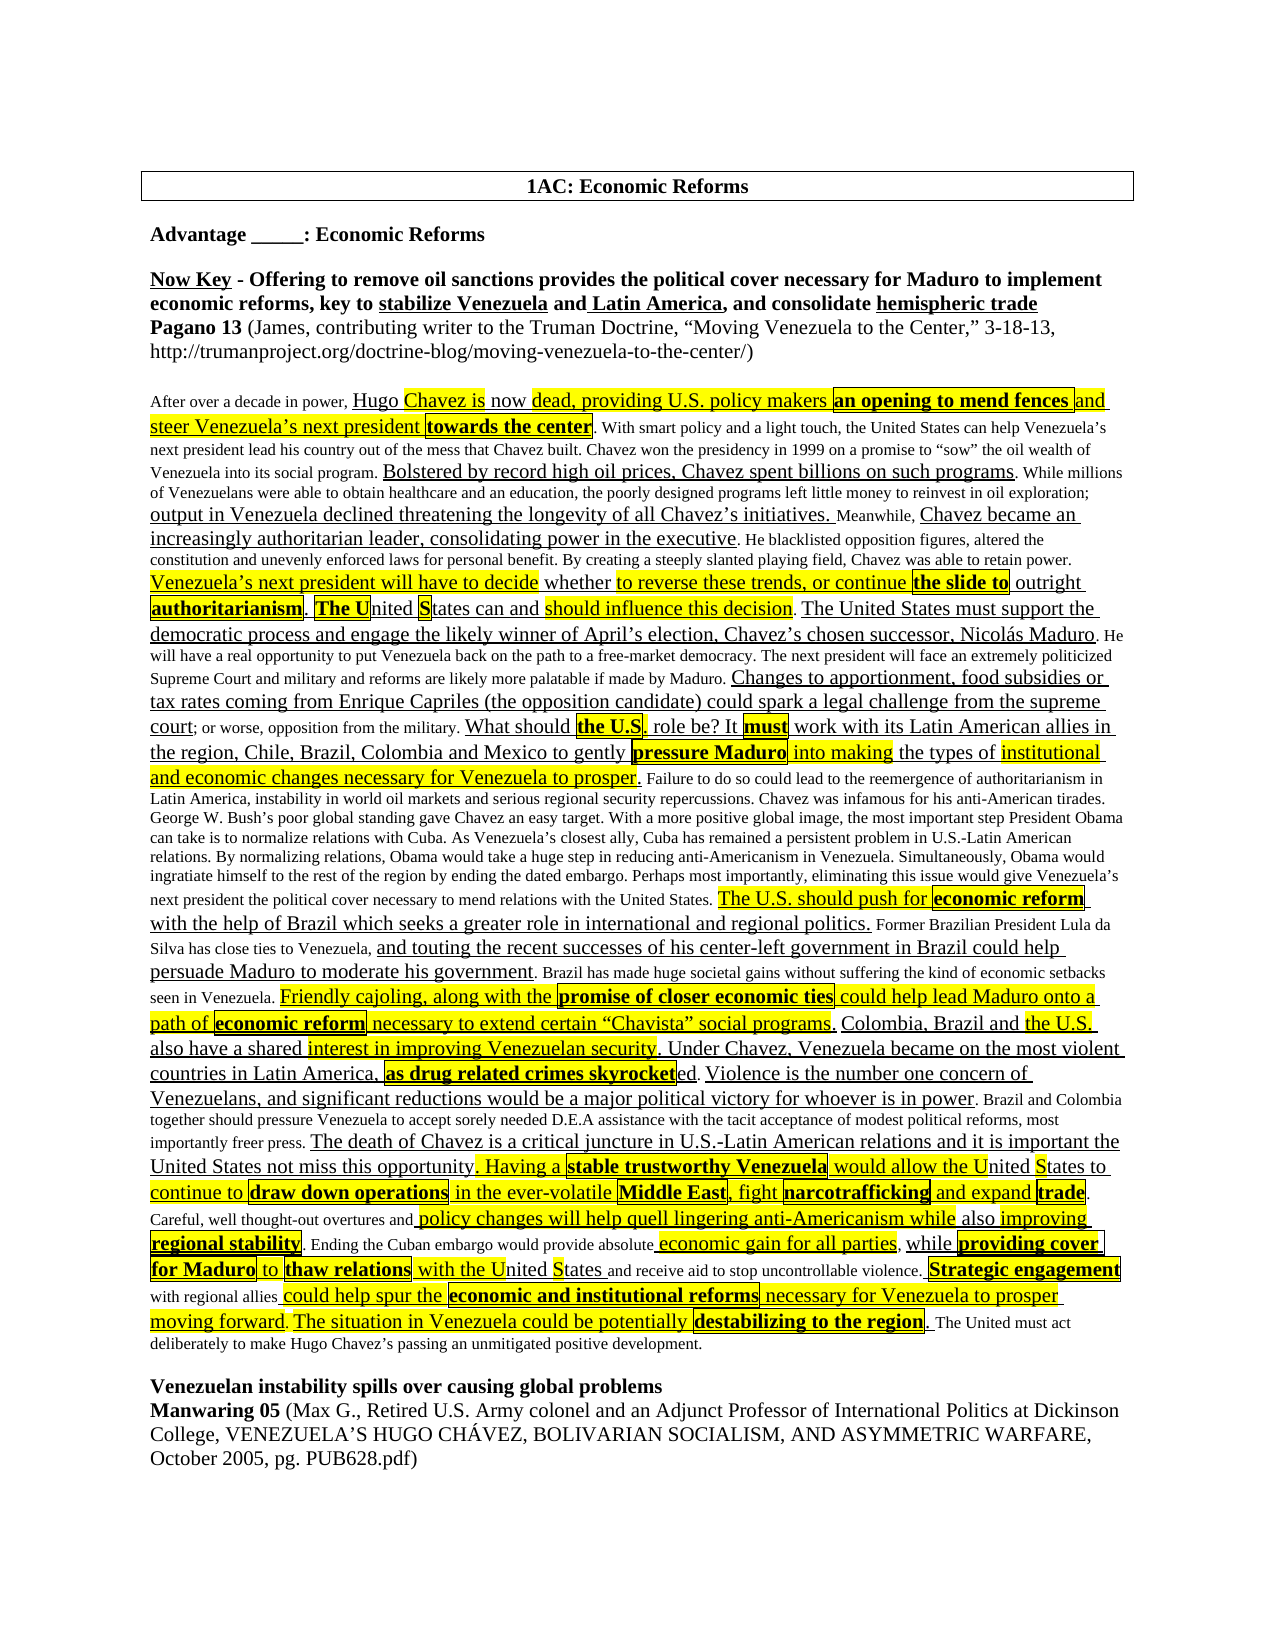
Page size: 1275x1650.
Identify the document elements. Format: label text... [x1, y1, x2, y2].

text Pagano 13 (James, contributing writer to the Truman Doctrine, “Moving Venezuela to the Center,” 3-18-13, http://trumanproject.org/doctrine-blog/moving-venezuela-to-the-center/) [150, 315, 1125, 363]
subtitle Venezuelan instability spills over causing global problems [150, 1374, 1125, 1398]
subtitle Now Key - Offering to remove oil sanctions provides the political cover necessary for Maduro to implement economic reforms, key to stabilize Venezuela and Latin America, and consolidate hemispheric trade [150, 267, 1125, 315]
subtitle 1AC: Economic Reforms [142, 172, 1133, 200]
subtitle Advantage _____: Economic Reforms [150, 222, 1125, 246]
text After over a decade in power, Hugo Chavez is now dead, providing U.S. policy makers an opening to mend fences and steer Venezuela’s next president towards the center. With smart policy and a light touch, the United States can help Venezuela’s next president lead his country out of the mess that Chavez built. Chavez won the presidency in 1999 on a promise to “sow” the oil wealth of Venezuela into its social program. Bolstered by record high oil prices, Chavez spent billions on such programs. While millions of Venezuelans were able to obtain healthcare and an education, the poorly designed programs left little money to reinvest in oil exploration; output in Venezuela declined threatening the longevity of all Chavez’s initiatives. Meanwhile, Chavez became an increasingly authoritarian leader, consolidating power in the executive. He blacklisted opposition figures, altered the constitution and unevenly enforced laws for personal benefit. By creating a steeply slanted playing field, Chavez was able to retain power. Venezuela’s next president will have to decide whether to reverse these trends, or continue the slide to outright authoritarianism. The United States can and should influence this decision. The United States must support the democratic process and engage the likely winner of April’s election, Chavez’s chosen successor, Nicolás Maduro. He will have a real opportunity to put Venezuela back on the path to a free-market democracy. The next president will face an extremely politicized Supreme Court and military and reforms are likely more palatable if made by Maduro. Changes to apportionment, food subsidies or tax rates coming from Enrique Capriles (the opposition candidate) could spark a legal challenge from the supreme court; or worse, opposition from the military. What should the U.S. role be? It must work with its Latin American allies in the region, Chile, Brazil, Colombia and Mexico to gently pressure Maduro into making the types of institutional and economic changes necessary for Venezuela to prosper. Failure to do so could lead to the reemergence of authoritarianism in Latin America, instability in world oil markets and serious regional security repercussions. Chavez was infamous for his anti-American tirades. George W. Bush’s poor global standing gave Chavez an easy target. With a more positive global image, the most important step President Obama can take is to normalize relations with Cuba. As Venezuela’s closest ally, Cuba has remained a persistent problem in U.S.-Latin American relations. By normalizing relations, Obama would take a huge step in reducing anti-Americanism in Venezuela. Simultaneously, Obama would ingratiate himself to the rest of the region by ending the dated embargo. Perhaps most importantly, eliminating this issue would give Venezuela’s next president the political cover necessary to mend relations with the United States. The U.S. should push for economic reform with the help of Brazil which seeks a greater role in international and regional politics. Former Brazilian President Lula da Silva has close ties to Venezuela, and touting the recent successes of his center-left government in Brazil could help persuade Maduro to moderate his government. Brazil has made huge societal gains without suffering the kind of economic setbacks seen in Venezuela. Friendly cajoling, along with the promise of closer economic ties could help lead Maduro onto a path of economic reform necessary to extend certain “Chavista” social programs. Colombia, Brazil and the U.S. also have a shared interest in improving Venezuelan security. Under Chavez, Venezuela became on the most violent countries in Latin America, as drug related crimes skyrocketed. Violence is the number one concern of Venezuelans, and significant reductions would be a major political victory for whoever is in power. Brazil and Colombia together should pressure Venezuela to accept sorely needed D.E.A assistance with the tacit acceptance of modest political reforms, most importantly freer press. The death of Chavez is a critical juncture in U.S.-Latin American relations and it is important the United States not miss this opportunity. Having a stable trustworthy Venezuela would allow the United States to continue to draw down operations in the ever-volatile Middle East, fight narcotrafficking and expand trade. Careful, well thought-out overtures and policy changes will help quell lingering anti-Americanism while also improving regional stability. Ending the Cuban embargo would provide absolute economic gain for all parties, while providing cover for Maduro to thaw relations with the United States and receive aid to stop uncontrollable violence. Strategic engagement with regional allies could help spur the economic and institutional reforms necessary for Venezuela to prosper moving forward. The situation in Venezuela could be potentially destabilizing to the region. The United must act deliberately to make Hugo Chavez’s passing an unmitigated positive development. [150, 387, 1125, 1056]
text Manwaring 05 (Max G., Retired U.S. Army colonel and an Adjunct Professor of International Politics at Dickinson College, VENEZUELA’S HUGO CHÁVEZ, BOLIVARIAN SOCIALISM, AND ASYMMETRIC WARFARE, October 2005, pg. PUB628.pdf) [150, 1398, 1125, 1470]
